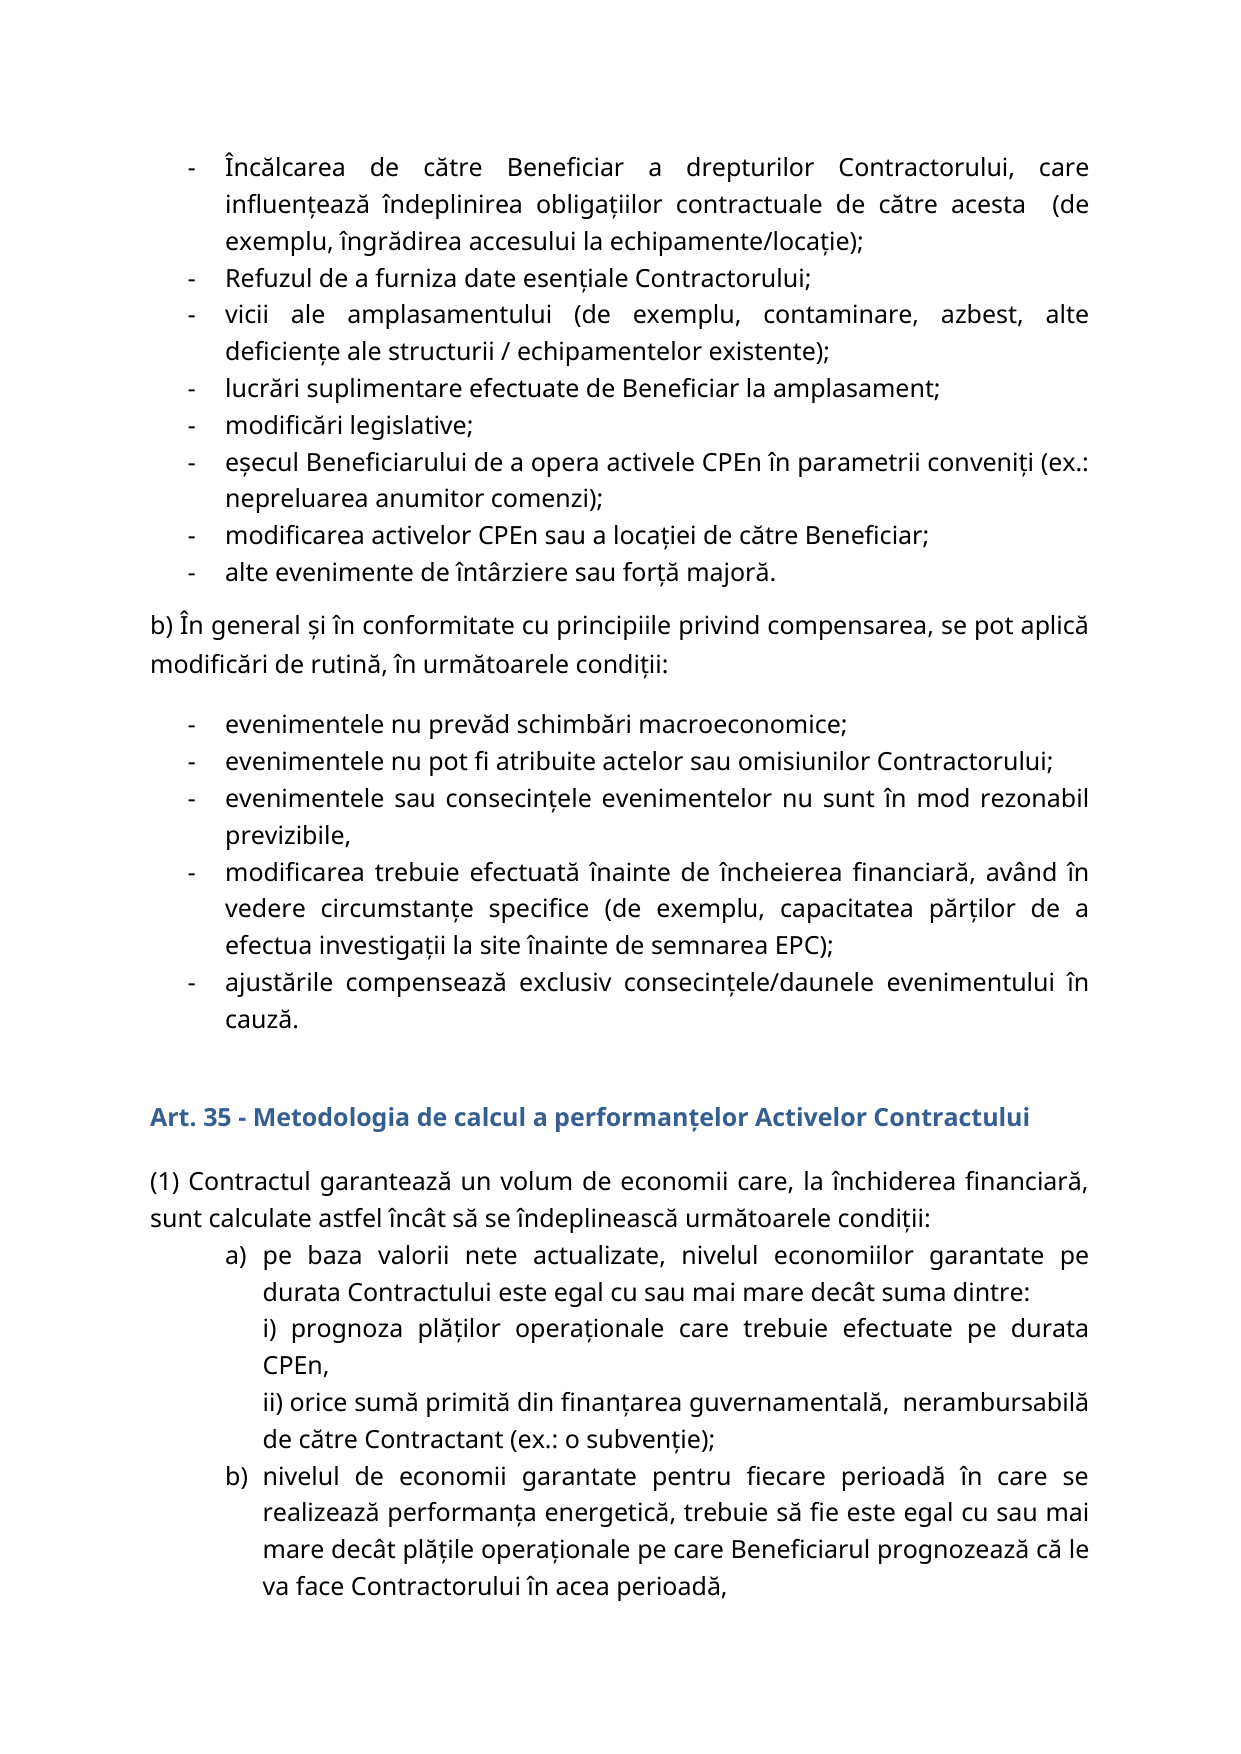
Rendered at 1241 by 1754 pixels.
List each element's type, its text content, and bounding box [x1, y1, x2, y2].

subtitle Art. 35 - Metodologia de calcul a performanțelor Activelor Contractului [150, 1100, 1090, 1134]
list alte evenimente de întârziere sau forță majoră. [187, 554, 1090, 588]
text b) În general și în conformitate cu principiile privind compensarea, se pot aplică modificări de rutină, în următoarele condiții: [150, 608, 1090, 681]
list lucrări suplimentare efectuate de Beneficiar la amplasament; [187, 371, 1090, 405]
list modificări legislative; [187, 407, 1090, 441]
list modificarea trebuie efectuată înainte de încheierea financiară, având în vedere circumstanțe specifice (de exemplu, capacitatea părților de a efectua investigații la site înainte de semnarea EPC); [187, 854, 1090, 962]
list ajustările compensează exclusiv consecințele/daunele evenimentului în cauză. [187, 964, 1090, 1035]
list evenimentele nu prevăd schimbări macroeconomice; [187, 707, 1090, 741]
list eșecul Beneficiarului de a opera activele CPEn în parametrii conveniți (ex.: nepreluarea anumitor comenzi); [187, 444, 1090, 515]
list pe baza valorii nete actualizate, nivelul economiilor garantate pe durata Contractului este egal cu sau mai mare decât suma dintre: [225, 1237, 1090, 1308]
text ii) orice sumă primită din finanțarea guvernamentală, nerambursabilă de către Contractant (ex.: o subvenție); [262, 1384, 1090, 1455]
list Încălcarea de către Beneficiar a drepturilor Contractorului, care influențează îndeplinirea obligațiilor contractuale de către acesta (de exemplu, îngrădirea accesului la echipamente/locație); [187, 150, 1090, 258]
text (1) Contractul garantează un volum de economii care, la închiderea financiară, sunt calculate astfel încât să se îndeplinească următoarele condiții: [150, 1164, 1090, 1235]
list vicii ale amplasamentului (de exemplu, contaminare, azbest, alte deficiențe ale structurii / echipamentelor existente); [187, 297, 1090, 368]
list Refuzul de a furniza date esențiale Contractorului; [187, 260, 1090, 294]
text i) prognoza plăților operaționale care trebuie efectuate pe durata CPEn, [262, 1311, 1090, 1382]
list evenimentele sau consecințele evenimentelor nu sunt în mod rezonabil previzibile, [187, 781, 1090, 851]
list nivelul de economii garantate pentru fiecare perioadă în care se realizează performanța energetică, trebuie să fie este egal cu sau mai mare decât plățile operaționale pe care Beneficiarul prognozează că le va face Contractorului în acea perioadă, [225, 1458, 1090, 1602]
list evenimentele nu pot fi atribuite actelor sau omisiunilor Contractorului; [187, 744, 1090, 778]
list modificarea activelor CPEn sau a locației de către Beneficiar; [187, 518, 1090, 552]
